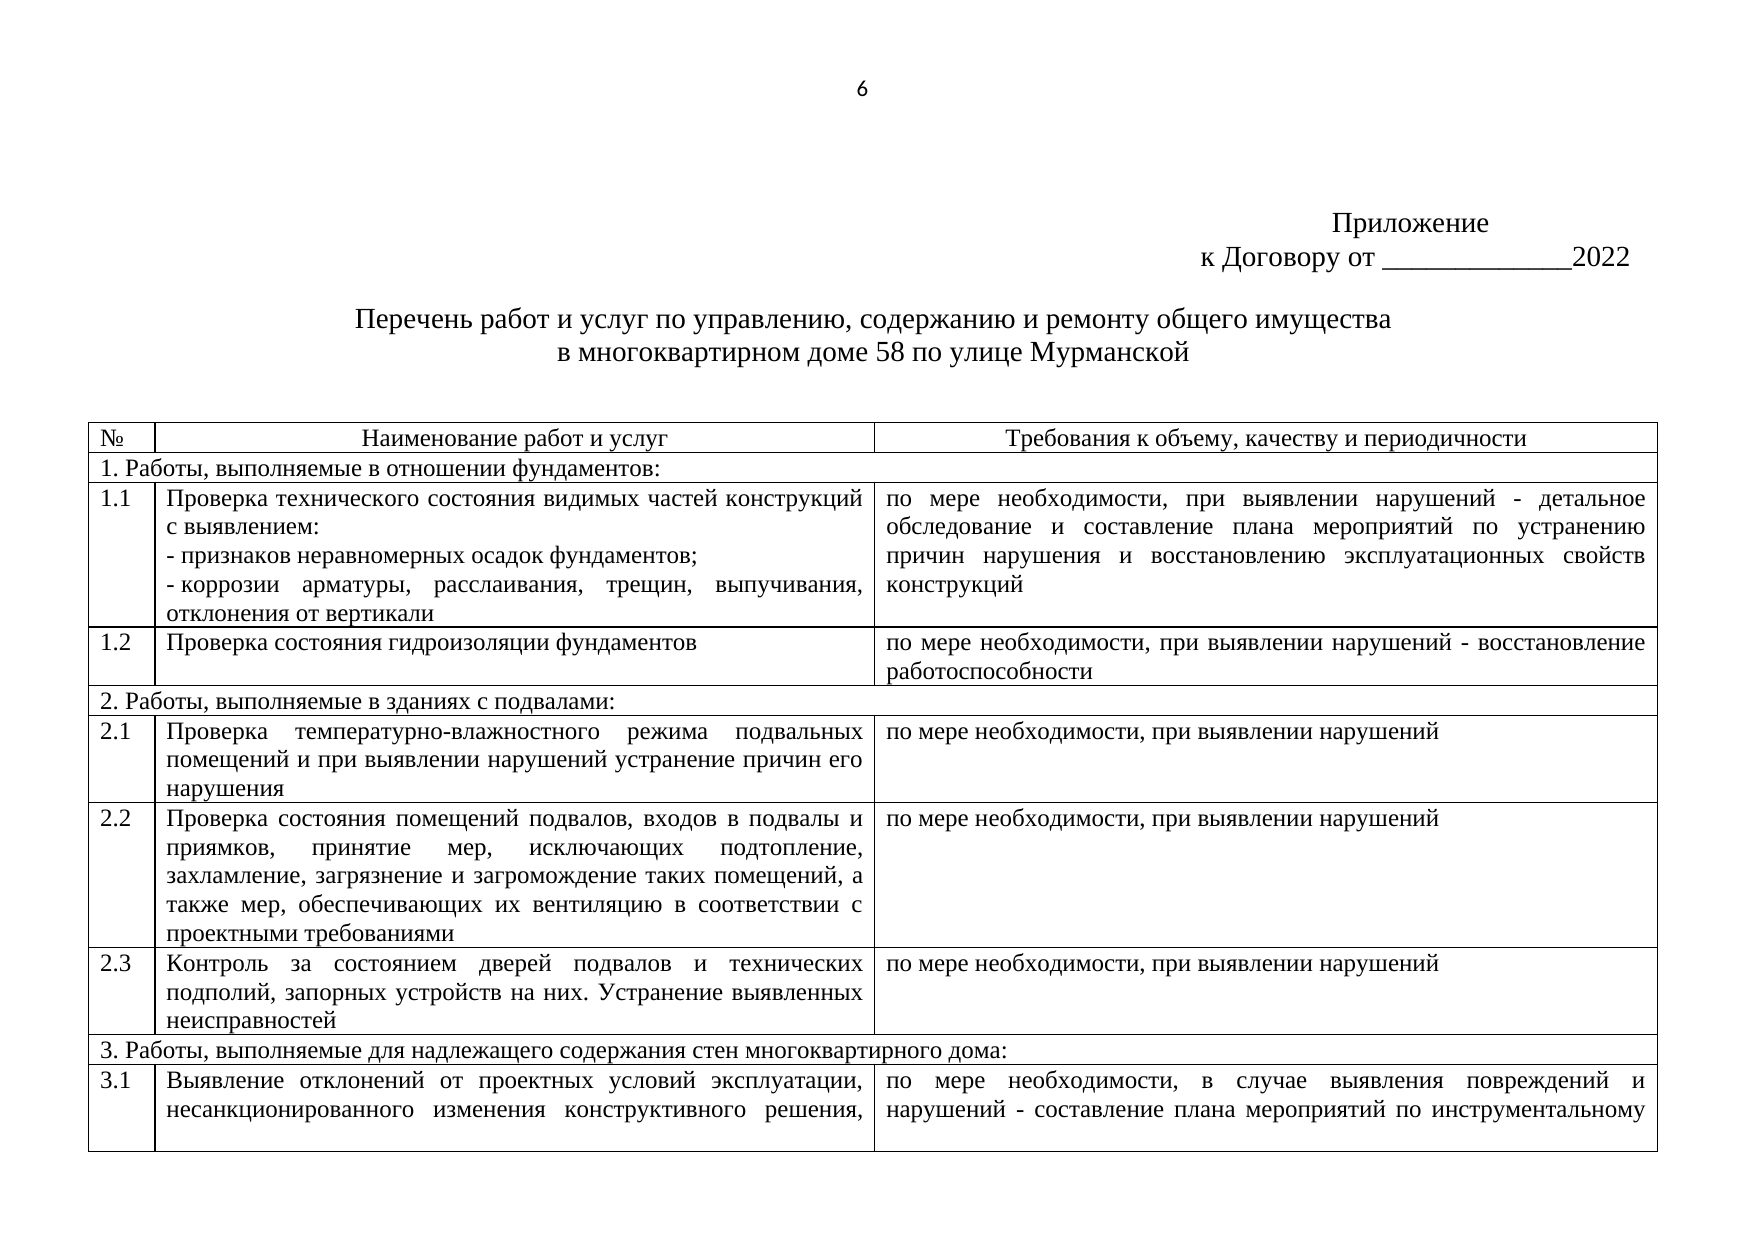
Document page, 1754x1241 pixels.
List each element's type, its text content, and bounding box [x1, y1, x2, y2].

table_cell Контроль за состоянием дверей подвалов и технических подполий, запорных устройств на них. Устранение выявленных неисправностей [156, 948, 874, 1034]
table_cell 1.1 [89, 483, 154, 626]
table_header Требования к объему, качеству и периодичности [875, 423, 1657, 452]
table_cell 2.2 [89, 803, 154, 947]
table_header Приложение к Договору от _____________2022 [89, 177, 1657, 368]
table_header № [89, 423, 154, 452]
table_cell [156, 1065, 874, 1151]
table_cell 2. Работы, выполняемые в зданиях с подвалами: [89, 686, 1657, 715]
table_cell по мере необходимости, при выявлении нарушений - детальное обследование и составление плана мероприятий по устранению причин нарушения и восстановлению эксплуатационных свойств конструкций [875, 483, 1657, 626]
table_cell 3.1 [89, 1065, 154, 1151]
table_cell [875, 1065, 1657, 1151]
table_cell Проверка технического состояния видимых частей конструкций с выявлением: - признаков неравномерных осадок фундаментов; - коррозии арматуры, расслаивания, трещин, выпучивания, отклонения от вертикали [156, 483, 874, 626]
table_cell по мере необходимости, при выявлении нарушений [875, 948, 1657, 1034]
table_cell по мере необходимости, при выявлении нарушений [875, 803, 1657, 947]
table_cell 2.1 [89, 716, 154, 802]
table_cell 1. Работы, выполняемые в отношении фундаментов: [89, 453, 1657, 482]
table_header Наименование работ и услуг [156, 423, 874, 452]
table_cell по мере необходимости, при выявлении нарушений [875, 716, 1657, 802]
table_cell 3. Работы, выполняемые для надлежащего содержания стен многоквартирного дома: [89, 1035, 1657, 1064]
table_cell Проверка состояния гидроизоляции фундаментов [156, 628, 874, 685]
table_cell Проверка температурно-влажностного режима подвальных помещений и при выявлении нарушений устранение причин его нарушения [156, 716, 874, 802]
table_cell 2.3 [89, 948, 154, 1034]
table_cell 1.2 [89, 628, 154, 685]
table_cell Проверка состояния помещений подвалов, входов в подвалы и приямков, принятие мер, исключающих подтопление, захламление, загрязнение и загромождение таких помещений, а также мер, обеспечивающих их вентиляцию в соответствии с проектными требованиями [156, 803, 874, 947]
table_cell по мере необходимости, при выявлении нарушений - восстановление работоспособности [875, 628, 1657, 685]
